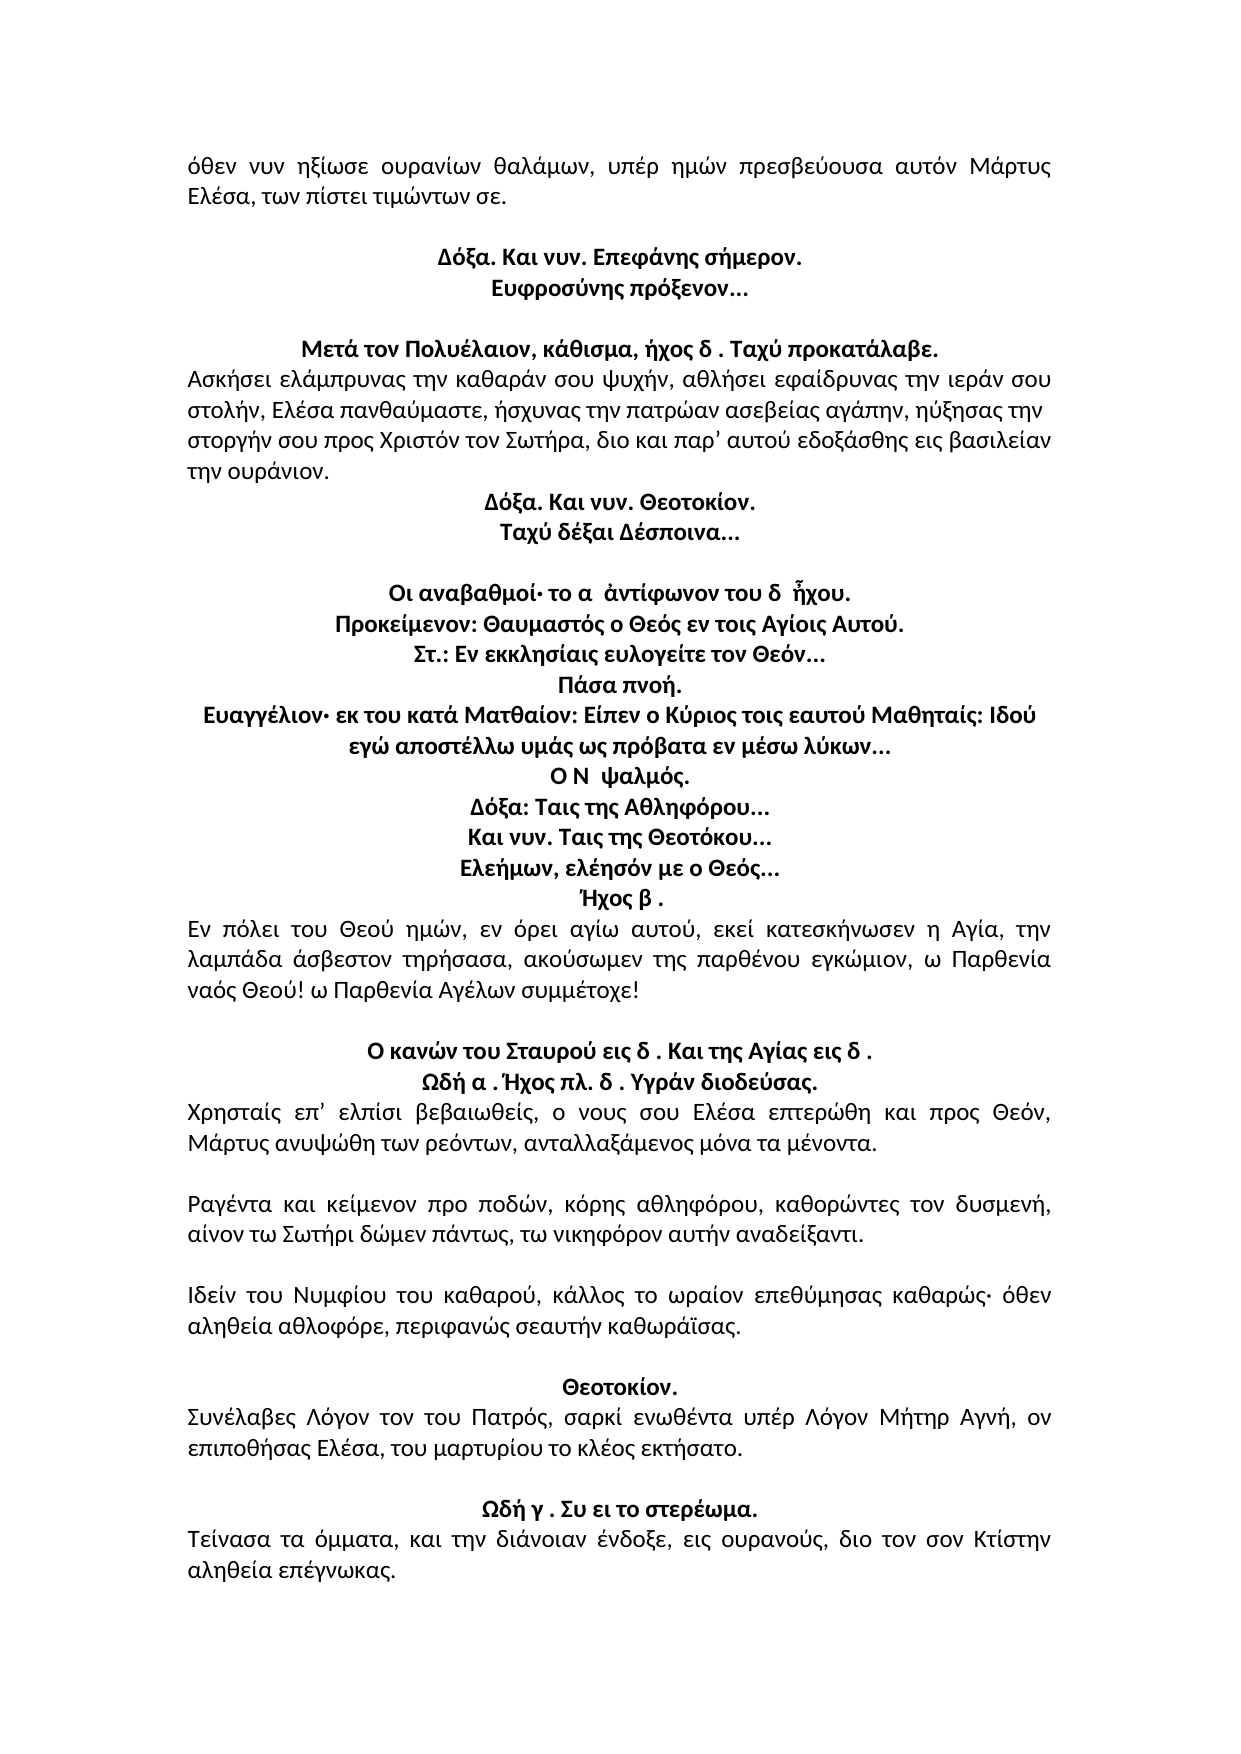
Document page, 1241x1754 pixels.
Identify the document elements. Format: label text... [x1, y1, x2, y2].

text Χρησταίς επ’ ελπίσι βεβαιωθείς, ο νους σου Ελέσα επτερώθη και προς Θεόν, Μάρτυς ανυψώθη των ρεόντων, ανταλλαξάμενος μόνα τα μένοντα. [187, 1096, 1053, 1157]
text Ιδείν του Νυμφίου του καθαρού, κάλλος το ωραίον επεθύμησας καθαρώς· όθεν αληθεία αθλοφόρε, περιφανώς σεαυτήν καθωράϊσας. [187, 1279, 1053, 1340]
text Προκείμενον: Θαυμαστός ο Θεός εν τοις Αγίοις Αυτού. [187, 608, 1053, 638]
text Συνέλαβες Λόγον τον του Πατρός, σαρκί ενωθέντα υπέρ Λόγον Μήτηρ Αγνή, ον επιποθήσας Ελέσα, του μαρτυρίου το κλέος εκτήσατο. [187, 1401, 1053, 1462]
text Ταχύ δέξαι Δέσποινα... [187, 516, 1053, 547]
text Πάσα πνοή. [187, 669, 1053, 699]
text Δόξα. Και νυν. Επεφάνης σήμερον. [187, 242, 1053, 272]
text Δόξα: Ταις της Αθληφόρου... [187, 791, 1053, 821]
text Ο κανών του Σταυρού εις δ . Και της Αγίας εις δ . [187, 1035, 1053, 1066]
text Δόξα. Και νυν. Θεοτοκίον. [187, 486, 1053, 516]
text Και νυν. Ταις της Θεοτόκου... [187, 821, 1053, 852]
text Ωδή γ . Συ ει το στερέωμα. [187, 1493, 1053, 1523]
text Ασκήσει ελάμπρυνας την καθαράν σου ψυχήν, αθλήσει εφαίδρυνας την ιεράν σου στολήν, Ελέσα πανθαύμαστε, ήσχυνας την πατρώαν ασεβείας αγάπην, ηύξησας την [187, 364, 1053, 425]
text Θεοτοκίον. [187, 1371, 1053, 1401]
text Ευαγγέλιον· εκ του κατά Ματθαίον: Είπεν ο Κύριος τοις εαυτού Μαθηταίς: Ιδού εγώ αποστέλλω υμάς ως πρόβατα εν μέσω λύκων... [187, 699, 1053, 760]
text στοργήν σου προς Χριστόν τον Σωτήρα, διο και παρ’ αυτού εδοξάσθης εις βασιλείαν την ουράνιον. [187, 425, 1053, 486]
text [187, 150, 1053, 211]
text Μετά τον Πολυέλαιον, κάθισμα, ήχος δ . Ταχύ προκατάλαβε. [187, 333, 1053, 364]
text Ήχος β . [187, 882, 1053, 913]
text Ευφροσύνης πρόξενον... [187, 272, 1053, 303]
text Ο Ν ψαλμός. [187, 760, 1053, 791]
text Ωδή α . Ήχος πλ. δ . Υγράν διοδεύσας. [187, 1066, 1053, 1096]
text Εν πόλει του Θεού ημών, εν όρει αγίω αυτού, εκεί κατεσκήνωσεν η Αγία, την λαμπάδα άσβεστον τηρήσασα, ακούσωμεν της παρθένου εγκώμιον, ω Παρθενία ναός Θεού! ω Παρθενία Αγέλων συμμέτοχε! [187, 913, 1053, 1004]
text Τείνασα τα όμματα, και την διάνοιαν ένδοξε, εις ουρανούς, διο τον σον Κτίστην αληθεία επέγνωκας. [187, 1523, 1053, 1584]
text Στ.: Εν εκκλησίαις ευλογείτε τον Θεόν... [187, 638, 1053, 669]
text Ραγέντα και κείμενον προ ποδών, κόρης αθληφόρου, καθορώντες τον δυσμενή, αίνον τω Σωτήρι δώμεν πάντως, τω νικηφόρον αυτήν αναδείξαντι. [187, 1188, 1053, 1249]
text Ελεήμων, ελέησόν με ο Θεός... [187, 852, 1053, 882]
text Οι αναβαθμοί· το α ἀντίφωνον του δ ἦχου. [187, 577, 1053, 608]
